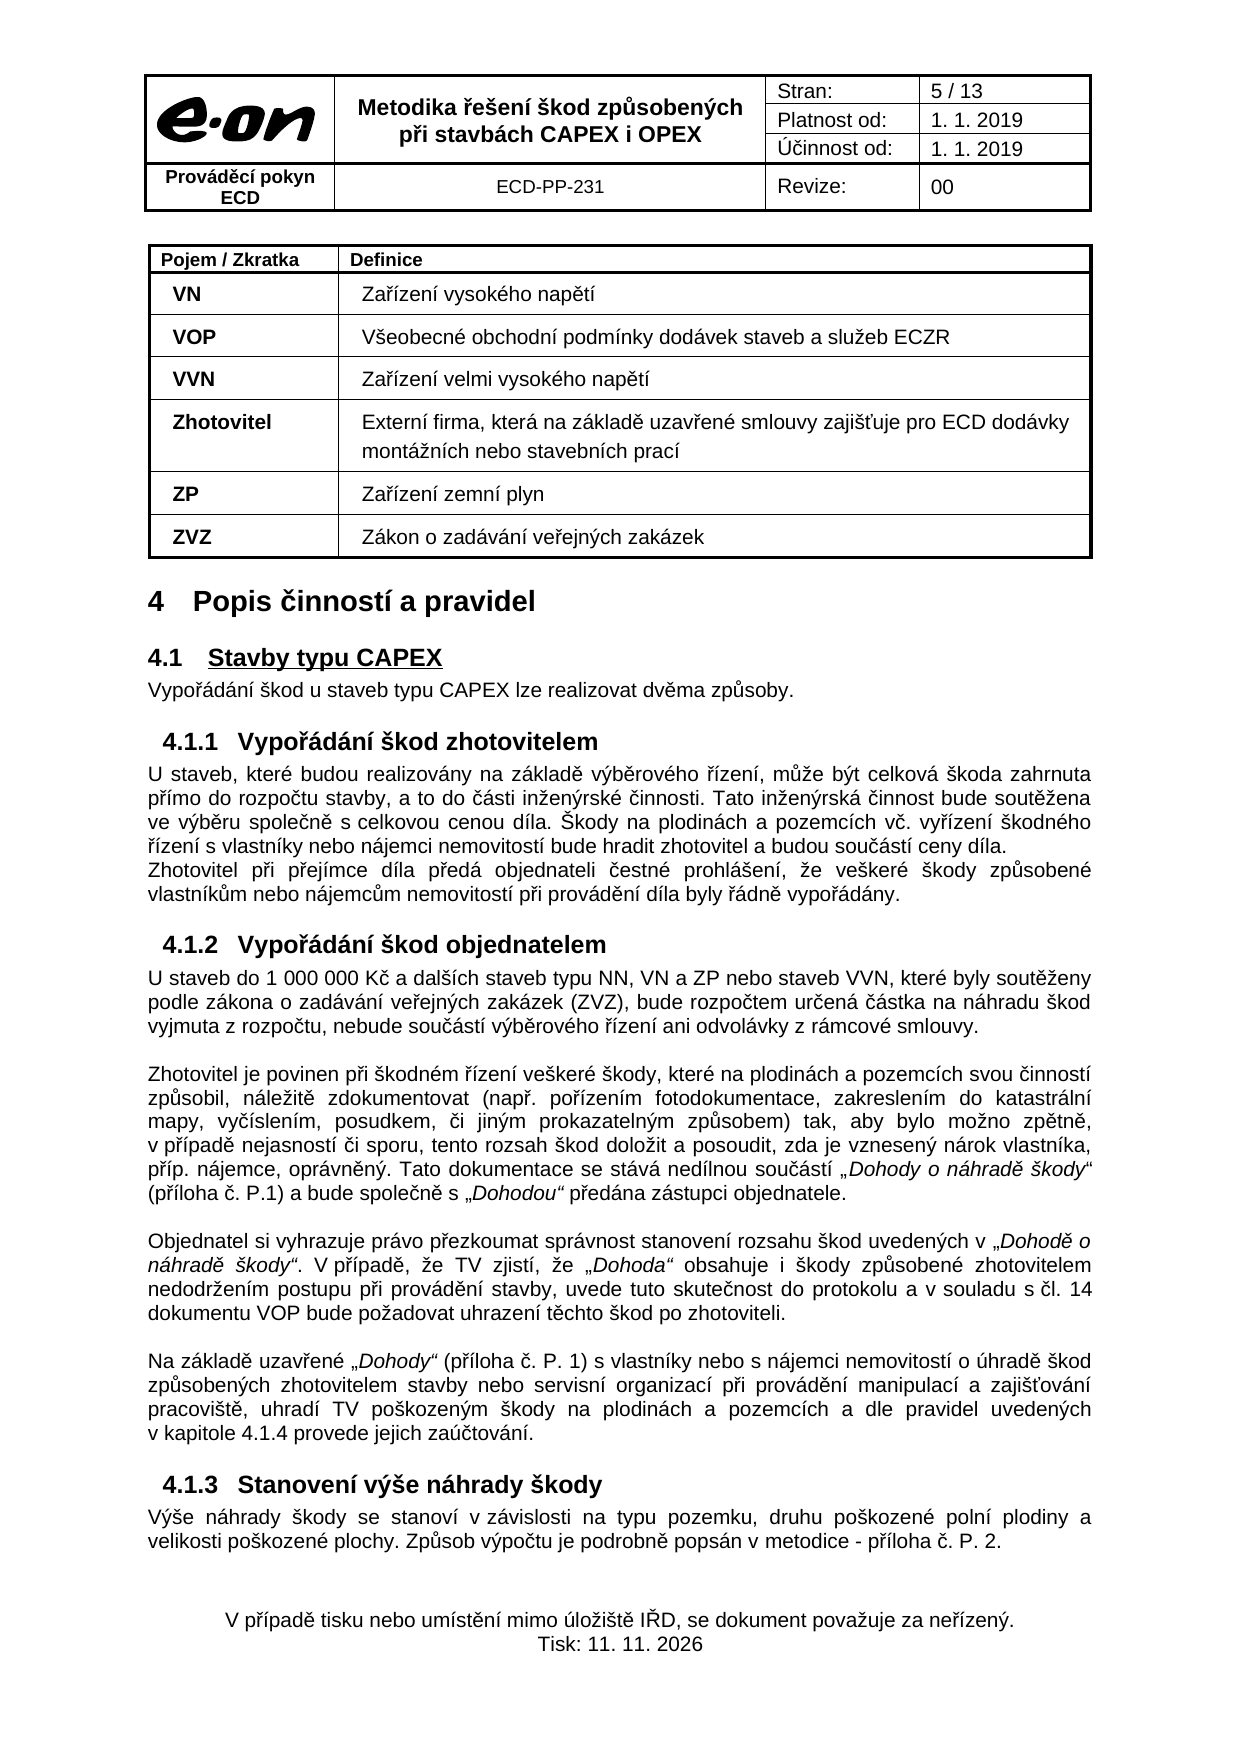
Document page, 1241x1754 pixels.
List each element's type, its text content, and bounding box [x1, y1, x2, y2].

subtitle Stanovení výše náhrady škody [162, 1470, 1092, 1498]
table_cell ZP [151, 472, 338, 513]
subtitle Stavby typu CAPEX [148, 643, 1092, 672]
table_cell Zařízení zemní plyn [339, 472, 1089, 513]
list U staveb do 1 000 000 Kč a dalších staveb typu NN, VN a ZP nebo staveb VVN, které byly soutěženy podle zákona o zadávání veřejných zakázek (ZVZ), bude rozpočtem určená částka na náhradu škod vyjmuta z rozpočtu, nebude součástí výběrového řízení ani odvolávky z rámcové smlouvy. [148, 966, 1092, 1037]
subtitle Popis činností a pravidel [148, 584, 1092, 618]
table_cell VOP [151, 315, 338, 356]
table_cell Externí firma, která na základě uzavřené smlouvy zajišťuje pro ECD dodávky montážních nebo stavebních prací [339, 400, 1089, 471]
text Objednatel si vyhrazuje právo přezkoumat správnost stanovení rozsahu škod uvedených v „Dohodě o náhradě škody“. V případě, že TV zjistí, že „Dohoda“ obsahuje i škody způsobené zhotovitelem nedodržením postupu při provádění stavby, uvede tuto skutečnost do protokolu a v souladu s čl. 14 dokumentu VOP bude požadovat uhrazení těchto škod po zhotoviteli. [148, 1229, 1092, 1325]
table_cell Zákon o zadávání veřejných zakázek [339, 515, 1089, 556]
table_cell Zhotovitel [151, 400, 338, 471]
subtitle Vypořádání škod zhotovitelem [162, 727, 1092, 756]
text Výše náhrady škody se stanoví v závislosti na typu pozemku, druhu poškozené polní plodiny a velikosti poškozené plochy. Způsob výpočtu je podrobně popsán v metodice - příloha č. P. 2. [148, 1505, 1092, 1553]
table_header Definice [339, 247, 1089, 271]
table_cell Zařízení velmi vysokého napětí [339, 357, 1089, 399]
table_cell ZVZ [151, 515, 338, 556]
table_cell VN [151, 274, 338, 313]
table_cell VVN [151, 357, 338, 399]
subtitle Vypořádání škod objednatelem [162, 931, 1092, 959]
list Na základě uzavřené „Dohody“ (příloha č. P. 1) s vlastníky nebo s nájemci nemovitostí o úhradě škod způsobených zhotovitelem stavby nebo servisní organizací při provádění manipulací a zajišťování pracoviště, uhradí TV poškozeným škody na plodinách a pozemcích a dle pravidel uvedených v kapitole 4.1.4 provede jejich zaúčtování. [148, 1349, 1092, 1445]
text Zhotovitel je povinen při škodném řízení veškeré škody, které na plodinách a pozemcích svou činností způsobil, náležitě zdokumentovat (např. pořízením fotodokumentace, zakreslením do katastrální mapy, vyčíslením, posudkem, či jiným prokazatelným způsobem) tak, aby bylo možno zpětně, v případě nejasností či sporu, tento rozsah škod doložit a posoudit, zda je vznesený nárok vlastníka, příp. nájemce, oprávněný. Tato dokumentace se stává nedílnou součástí „Dohody o náhradě škody“ (příloha č. P.1) a bude společně s „Dohodou“ předána zástupci objednatele. [148, 1061, 1092, 1205]
text U staveb, které budou realizovány na základě výběrového řízení, může být celková škoda zahrnuta přímo do rozpočtu stavby, a to do části inženýrské činnosti. Tato inženýrská činnost bude soutěžena ve výběru společně s celkovou cenou díla. Škody na plodinách a pozemcích vč. vyřízení škodného řízení s vlastníky nebo nájemci nemovitostí bude hradit zhotovitel a budou součástí ceny díla. [148, 762, 1092, 858]
table_header Pojem / Zkratka [151, 247, 338, 271]
table_cell Všeobecné obchodní podmínky dodávek staveb a služeb ECZR [339, 315, 1089, 356]
text Vypořádání škod u staveb typu CAPEX lze realizovat dvěma způsoby. [148, 678, 1092, 702]
text Zhotovitel při přejímce díla předá objednateli čestné prohlášení, že veškeré škody způsobené vlastníkům nebo nájemcům nemovitostí při provádění díla byly řádně vypořádány. [148, 858, 1092, 906]
table_cell Zařízení vysokého napětí [339, 274, 1089, 313]
